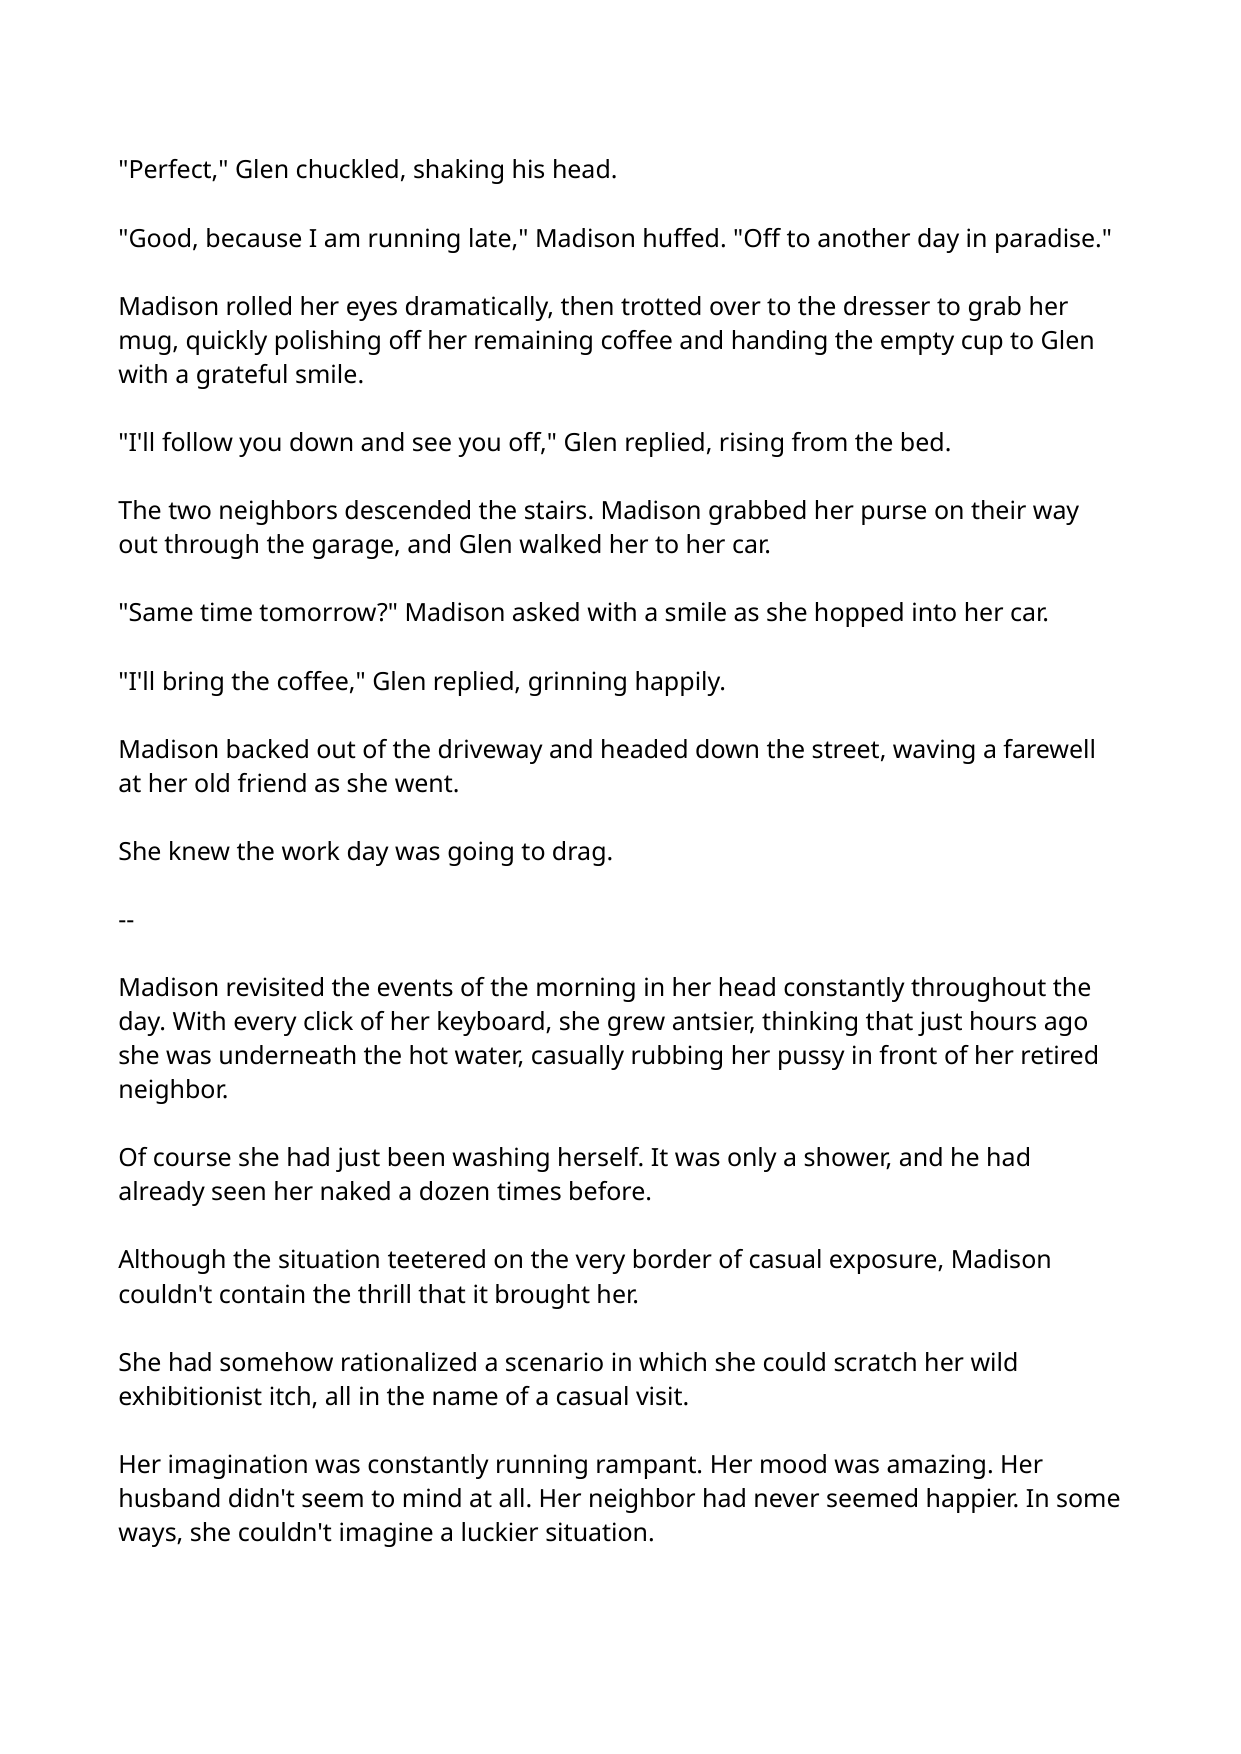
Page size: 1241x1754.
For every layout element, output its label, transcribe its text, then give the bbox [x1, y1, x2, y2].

text "Same time tomorrow?" Madison asked with a smile as she hopped into her car. [118, 595, 1122, 629]
text The two neighbors descended the stairs. Madison grabbed her purse on their way out through the garage, and Glen walked her to her car. [118, 493, 1122, 561]
text Her imagination was constantly running rampant. Her mood was amazing. Her husband didn't seem to mind at all. Her neighbor had never seemed happier. In some ways, she couldn't imagine a luckier situation. [118, 1447, 1122, 1549]
text Although the situation teetered on the very border of casual exposure, Madison couldn't contain the thrill that it brought her. [118, 1242, 1122, 1310]
text Madison rolled her eyes dramatically, then trotted over to the dresser to grab her mug, quickly polishing off her remaining coffee and handing the empty cup to Glen with a grateful smile. [118, 288, 1122, 391]
text She had somehow rationalized a scenario in which she could scratch her wild exhibitionist itch, all in the name of a casual visit. [118, 1344, 1122, 1412]
text She knew the work day was going to drag. [118, 833, 1122, 867]
text "I'll bring the coffee," Glen replied, grinning happily. [118, 663, 1122, 697]
text "Good, because I am running late," Madison huffed. "Off to another day in paradise." [118, 220, 1122, 254]
text -- [118, 902, 1122, 936]
text "Perfect," Glen chuckled, shaking his head. [118, 152, 1122, 186]
text Madison revisited the events of the morning in her head constantly throughout the day. With every click of her keyboard, she grew antsier, thinking that just hours ago she was underneath the hot water, casually rubbing her pussy in front of her retired neighbor. [118, 970, 1122, 1106]
text Of course she had just been washing herself. It was only a shower, and he had already seen her naked a dozen times before. [118, 1140, 1122, 1208]
text "I'll follow you down and see you off," Glen replied, rising from the bed. [118, 425, 1122, 459]
text Madison backed out of the driveway and headed down the street, waving a farewell at her old friend as she went. [118, 731, 1122, 799]
